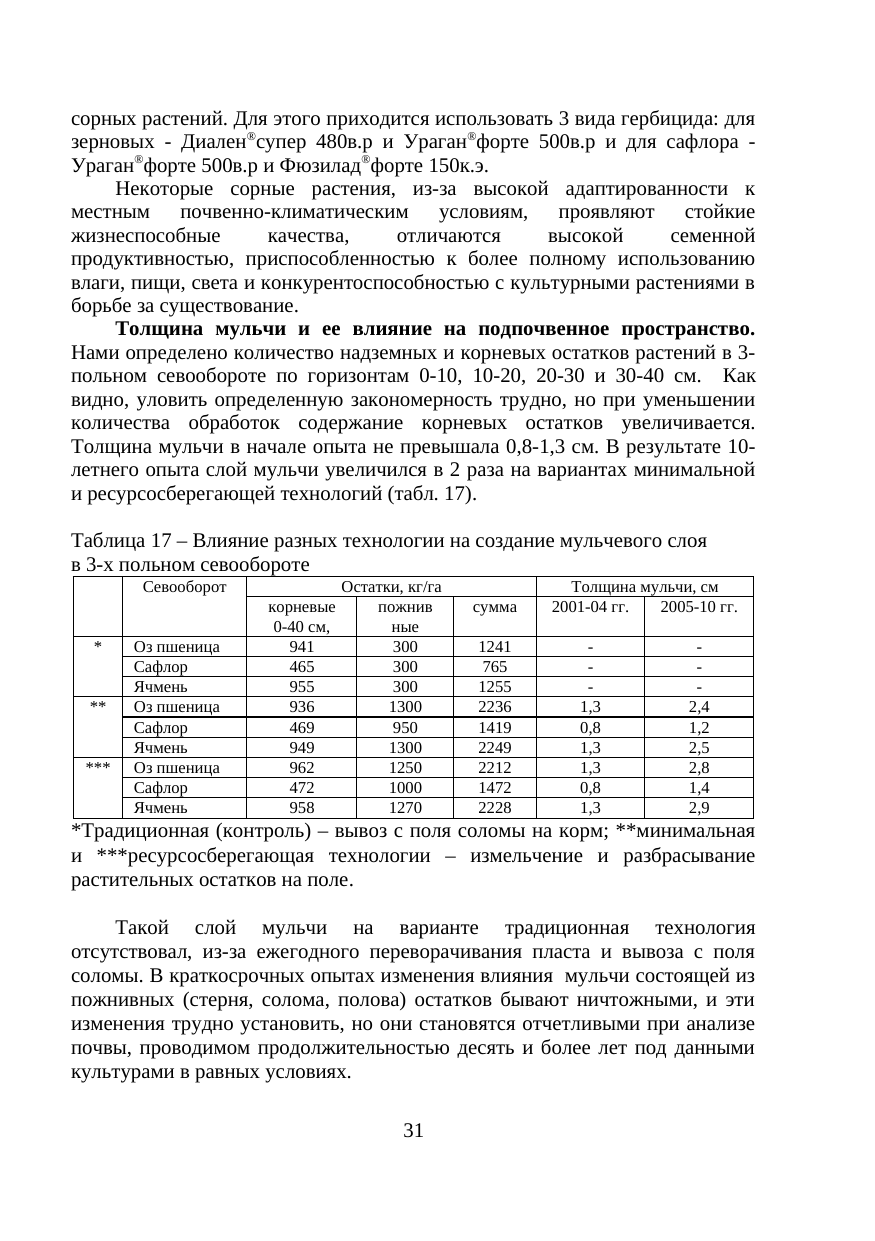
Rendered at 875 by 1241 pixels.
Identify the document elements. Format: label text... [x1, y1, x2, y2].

text в 3-х польном севообороте [71, 552, 756, 576]
text *Традиционная (контроль) – вывоз с поля соломы на корм; **минимальная и ***ресурсосберегающая технологии – измельчение и разбрасывание растительных остатков на поле. [71, 818, 756, 891]
table_cell Оз пшеница [123, 758, 246, 777]
table_header Севооборот [123, 577, 246, 636]
table_cell Сафлор [123, 657, 246, 676]
table_cell 1419 [454, 718, 536, 737]
table_cell пожнив ные [357, 597, 453, 636]
table_cell 950 [357, 718, 453, 737]
table_cell 1,3 [537, 758, 644, 777]
text Такой слой мульчи на варианте традиционная технология отсутствовал, из-за ежегодного переворачивания пласта и вывоза с поля соломы. В краткосрочных опытах изменения влияния мульчи состоящей из пожнивных (стерня, солома, полова) остатков бывают ничтожными, и эти изменения трудно установить, но они становятся отчетливыми при анализе почвы, проводимом продолжительностью десять и более лет под данными культурами в равных условиях. [71, 915, 756, 1083]
table_cell Ячмень [123, 798, 246, 817]
table_cell 941 [247, 637, 356, 656]
table_cell 469 [247, 718, 356, 737]
table_cell - [537, 677, 644, 696]
table_cell 2,4 [645, 697, 753, 716]
table_cell 2249 [454, 738, 536, 757]
table_cell 1241 [454, 637, 536, 656]
table_cell Ячмень [123, 738, 246, 757]
table_cell 472 [247, 778, 356, 797]
table_cell 1300 [357, 738, 453, 757]
table_cell 2212 [454, 758, 536, 777]
table_cell 936 [247, 697, 356, 716]
table_cell 958 [247, 798, 356, 817]
table_cell 2,8 [645, 758, 753, 777]
table_cell 1270 [357, 798, 453, 817]
table_cell 300 [357, 677, 453, 696]
table_cell 1,2 [645, 718, 753, 737]
table_cell 2236 [454, 697, 536, 716]
table_cell - [537, 657, 644, 676]
table_cell 1000 [357, 778, 453, 797]
table_cell ** [74, 697, 122, 757]
table_header Толщина мульчи, см [537, 577, 753, 596]
table_cell 949 [247, 738, 356, 757]
text Толщина мульчи и ее влияние на подпочвенное пространство. Нами определено количество надземных и корневых остатков растений в 3- польном севообороте по горизонтам 0-10, 10-20, 20-30 и 30-40 см. Как видно, уловить определенную закономерность трудно, но при уменьшении количества обработок содержание корневых остатков увеличивается. Толщина мульчи в начале опыта не превышала 0,8-1,3 см. В результате 10-летнего опыта слой мульчи увеличился в 2 раза на вариантах минимальной и ресурсосберегающей технологий (табл. 17). [71, 317, 756, 504]
table_cell Ячмень [123, 677, 246, 696]
table_cell 2005-10 гг. [645, 597, 753, 636]
table_cell 962 [247, 758, 356, 777]
table_cell сумма [454, 597, 536, 636]
table_header Остатки, кг/га [247, 577, 536, 596]
table_cell 1300 [357, 697, 453, 716]
table_cell 2228 [454, 798, 536, 817]
table_header [74, 577, 122, 636]
table_cell Сафлор [123, 718, 246, 737]
table_cell 2,5 [645, 738, 753, 757]
table_cell - [645, 677, 753, 696]
table_cell - [537, 637, 644, 656]
table_cell 1,3 [537, 798, 644, 817]
table_cell 1,3 [537, 697, 644, 716]
table_cell 300 [357, 657, 453, 676]
table_cell 0,8 [537, 718, 644, 737]
text Таблица 17 – Влияние разных технологии на создание мульчевого слоя [71, 528, 756, 552]
table_cell 1,4 [645, 778, 753, 797]
text Некоторые сорные растения, из-за высокой адаптированности к местным почвенно-климатическим условиям, проявляют стойкие жизнеспособные качества, отличаются высокой семенной продуктивностью, приспособленностью к более полному использованию влаги, пищи, света и конкурентоспособностью с культурными растениями в борьбе за существование. [71, 177, 756, 317]
table_cell - [645, 637, 753, 656]
table_cell 2001-04 гг. [537, 597, 644, 636]
table_cell 465 [247, 657, 356, 676]
table_cell 0,8 [537, 778, 644, 797]
table_cell 955 [247, 677, 356, 696]
table_cell - [645, 657, 753, 676]
table_cell корневые 0-40 см, [247, 597, 356, 636]
table_cell *** [74, 758, 122, 817]
table_cell Оз пшеница [123, 637, 246, 656]
table_cell 1,3 [537, 738, 644, 757]
table_cell 765 [454, 657, 536, 676]
table_cell 1472 [454, 778, 536, 797]
table_cell 2,9 [645, 798, 753, 817]
table_cell 1255 [454, 677, 536, 696]
table_cell 1250 [357, 758, 453, 777]
table_cell Сафлор [123, 778, 246, 797]
table_cell * [74, 637, 122, 696]
table_cell Оз пшеница [123, 697, 246, 716]
table_cell 300 [357, 637, 453, 656]
